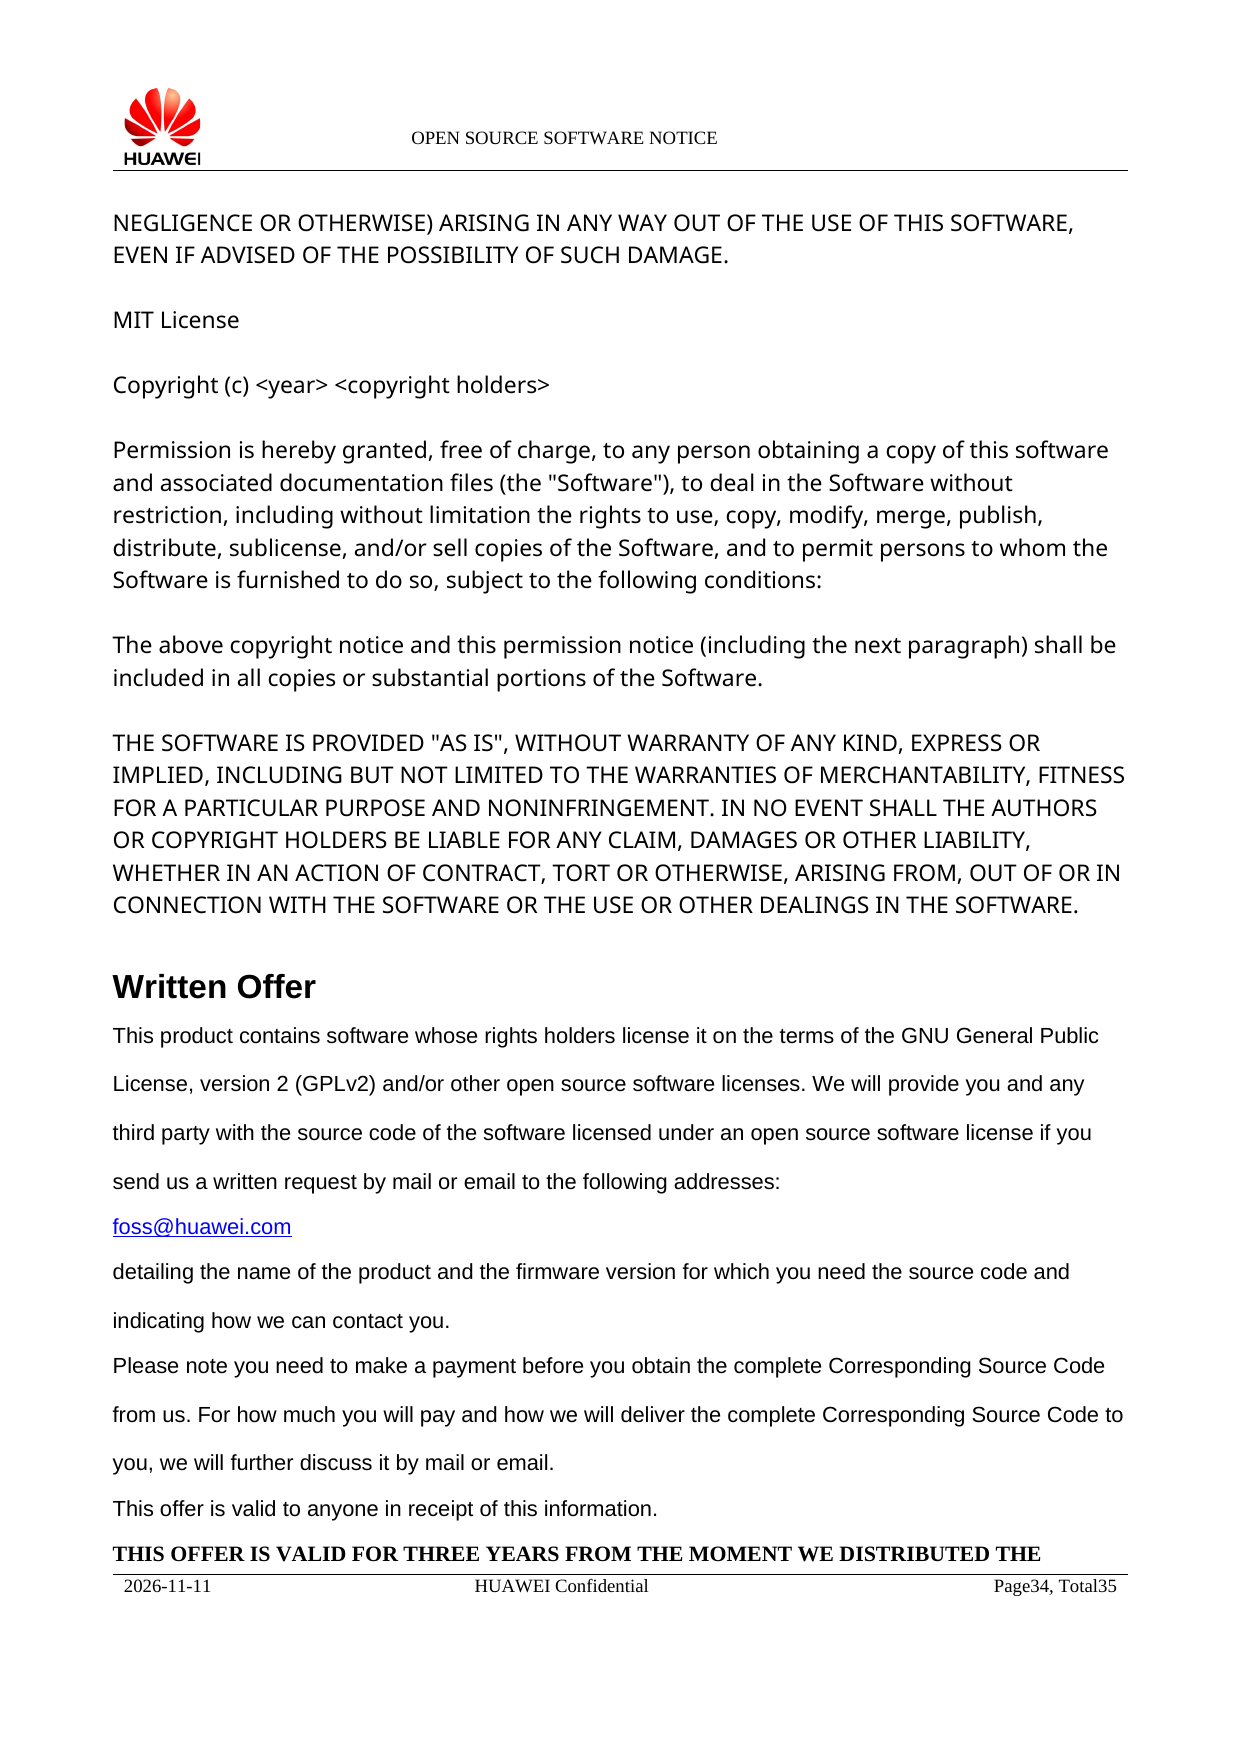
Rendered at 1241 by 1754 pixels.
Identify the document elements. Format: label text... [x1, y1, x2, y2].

text MIT License [112, 304, 1128, 336]
text THE SOFTWARE IS PROVIDED "AS IS", WITHOUT WARRANTY OF ANY KIND, EXPRESS OR IMPLIED, INCLUDING BUT NOT LIMITED TO THE WARRANTIES OF MERCHANTABILITY, FITNESS FOR A PARTICULAR PURPOSE AND NONINFRINGEMENT. IN NO EVENT SHALL THE AUTHORS OR COPYRIGHT HOLDERS BE LIABLE FOR ANY CLAIM, DAMAGES OR OTHER LIABILITY, WHETHER IN AN ACTION OF CONTRACT, TORT OR OTHERWISE, ARISING FROM, OUT OF OR IN CONNECTION WITH THE SOFTWARE OR THE USE OR OTHER DEALINGS IN THE SOFTWARE. [112, 726, 1128, 921]
text Please note you need to make a payment before you obtain the complete Corresponding Source Code from us. For how much you will pay and how we will deliver the complete Corresponding Source Code to you, we will further discuss it by mail or email. [112, 1349, 1128, 1479]
text Permission is hereby granted, free of charge, to any person obtaining a copy of this software and associated documentation files (the "Software"), to deal in the Software without restriction, including without limitation the rights to use, copy, modify, merge, publish, distribute, sublicense, and/or sell copies of the Software, and to permit persons to whom the Software is furnished to do so, subject to the following conditions: [112, 434, 1128, 596]
picture [124, 88, 201, 165]
text Copyright (c) <year> <copyright holders> [112, 369, 1128, 401]
text detailing the name of the product and the firmware version for which you need the source code and indicating how we can contact you. [112, 1255, 1128, 1337]
text This product contains software whose rights holders license it on the terms of the GNU General Public License, version 2 (GPLv2) and/or other open source software licenses. We will provide you and any third party with the source code of the software licensed under an open source software license if you send us a written request by mail or email to the following addresses: [112, 1019, 1128, 1198]
text Written Offer [112, 954, 1128, 1019]
text The above copyright notice and this permission notice (including the next paragraph) shall be included in all copies or substantial portions of the Software. [112, 629, 1128, 694]
text This offer is valid to anyone in receipt of this information. [112, 1492, 1128, 1524]
text This offer is valid for three years from the moment we distributed the product or firmware . [112, 1537, 1128, 1569]
text foss@huawei.com [112, 1210, 1128, 1243]
